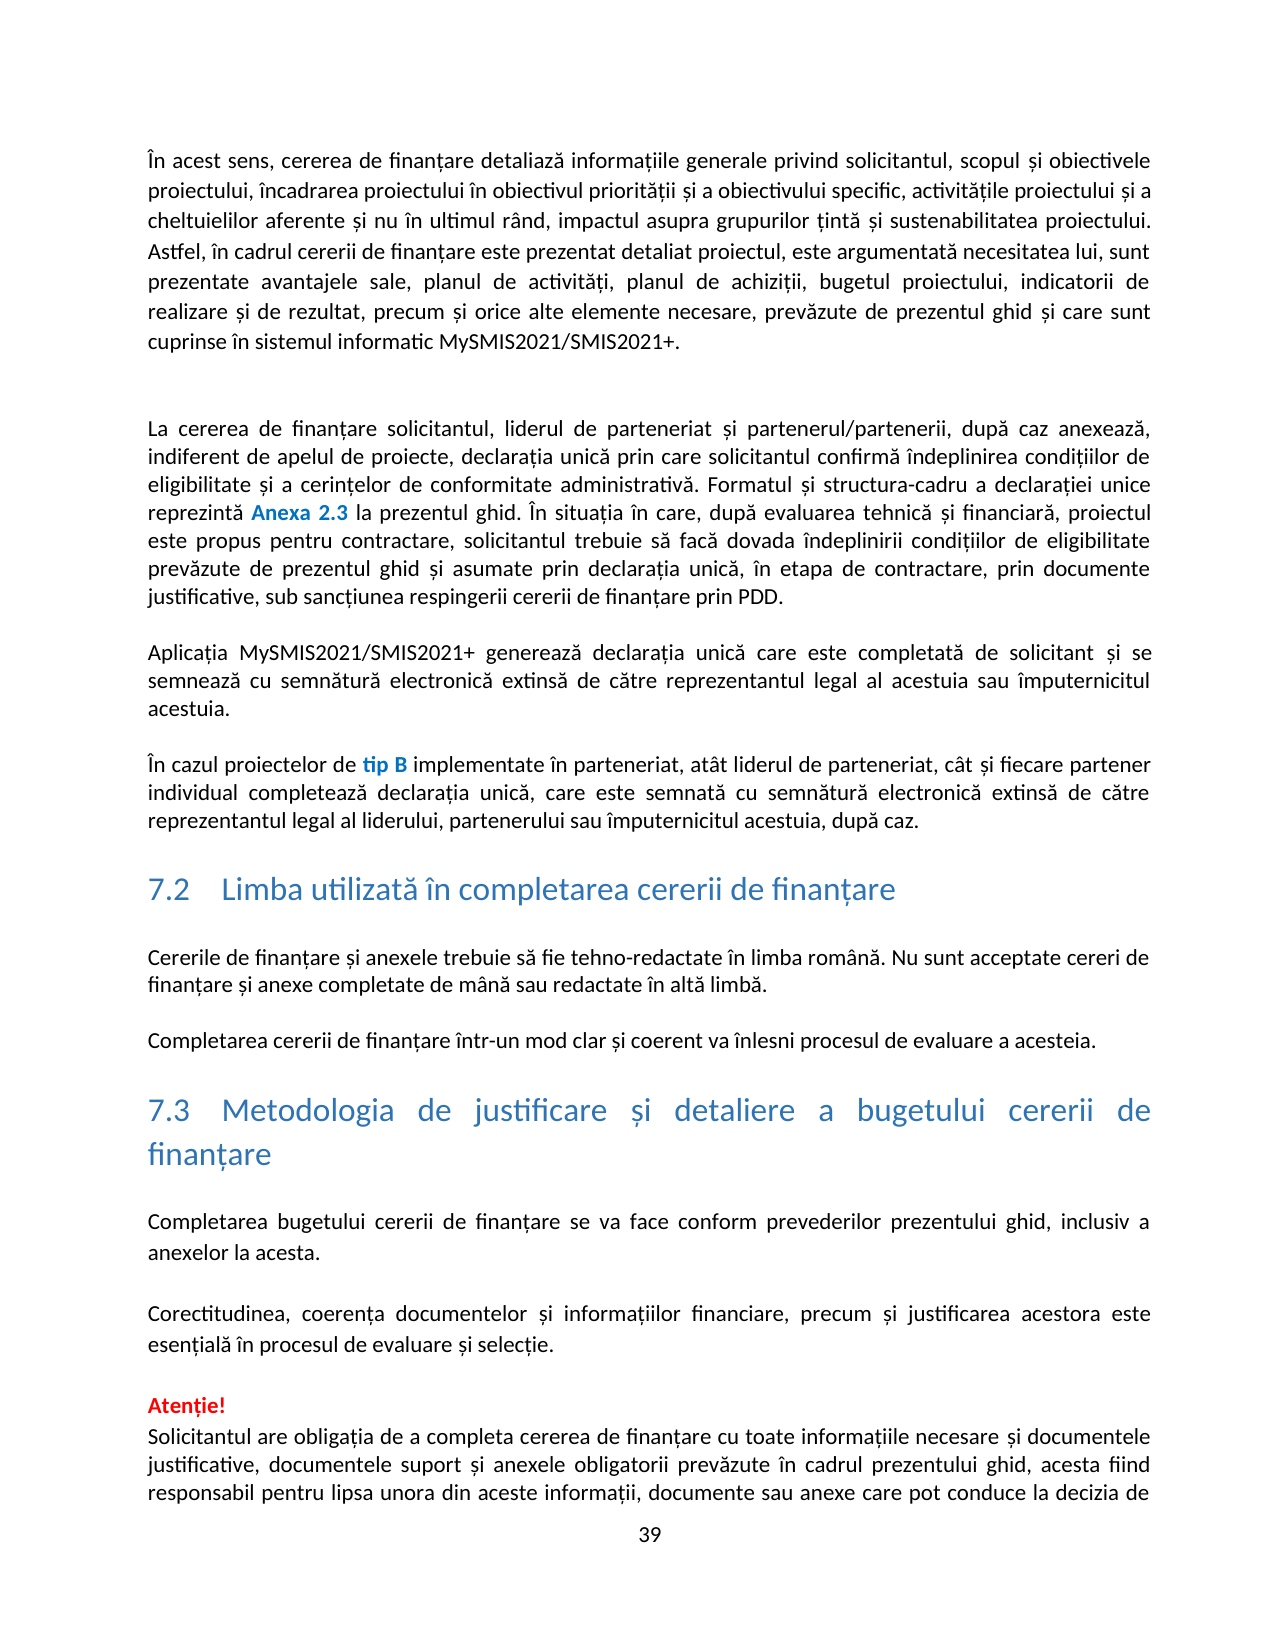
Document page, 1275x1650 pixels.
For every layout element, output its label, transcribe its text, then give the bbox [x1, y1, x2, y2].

text Aplicația MySMIS2021/SMIS2021+ generează declarația unică care este completată de solicitant și se semnează cu semnătură electronică extinsă de către reprezentantul legal al acestuia sau împuternicitul acestuia. [148, 638, 1152, 722]
text În cazul proiectelor de tip B implementate în parteneriat, atât liderul de parteneriat, cât și fiecare partener individual completează declarația unică, care este semnată cu semnătură electronică extinsă de către reprezentantul legal al liderului, partenerului sau împuternicitul acestuia, după caz. [148, 750, 1152, 834]
text Completarea cererii de finanțare într-un mod clar şi coerent va înlesni procesul de evaluare a acesteia. [148, 1027, 1152, 1055]
text În acest sens, cererea de finanțare detaliază informațiile generale privind solicitantul, scopul și obiectivele proiectului, încadrarea proiectului în obiectivul priorității și a obiectivului specific, activitățile proiectului și a cheltuielilor aferente și nu în ultimul rând, impactul asupra grupurilor țintă și sustenabilitatea proiectului. Astfel, în cadrul cererii de finanțare este prezentat detaliat proiectul, este argumentată necesitatea lui, sunt prezentate avantajele sale, planul de activități, planul de achiziții, bugetul proiectului, indicatorii de realizare și de rezultat, precum și orice alte elemente necesare, prevăzute de prezentul ghid și care sunt cuprinse în sistemul informatic MySMIS2021/SMIS2021+. [148, 146, 1152, 356]
text Cererile de finanțare și anexele trebuie să fie tehno-redactate în limba română. Nu sunt acceptate cereri de finanțare și anexe completate de mână sau redactate în altă limbă. [148, 943, 1152, 999]
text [148, 1422, 1152, 1506]
text Corectitudinea, coerența documentelor și informațiilor financiare, precum și justificarea acestora este esențială în procesul de evaluare și selecție. [148, 1299, 1152, 1358]
subtitle 7.3 Metodologia de justificare și detaliere a bugetului cererii de finanțare [148, 1089, 1152, 1174]
text Completarea bugetului cererii de finanțare se va face conform prevederilor prezentului ghid, inclusiv a anexelor la acesta. [148, 1207, 1152, 1266]
subtitle 7.2 Limba utilizată în completarea cererii de finanțare [148, 868, 1152, 909]
text Atenție! [148, 1392, 1152, 1419]
text La cererea de finanțare solicitantul, liderul de parteneriat și partenerul/partenerii, după caz anexează, indiferent de apelul de proiecte, declarația unică prin care solicitantul confirmă îndeplinirea condițiilor de eligibilitate și a cerințelor de conformitate administrativă. Formatul și structura-cadru a declarației unice reprezintă Anexa 2.3 la prezentul ghid. În situația în care, după evaluarea tehnică și financiară, proiectul este propus pentru contractare, solicitantul trebuie să facă dovada îndeplinirii condițiilor de eligibilitate prevăzute de prezentul ghid și asumate prin declarația unică, în etapa de contractare, prin documente justificative, sub sancțiunea respingerii cererii de finanțare prin PDD. [148, 414, 1152, 610]
